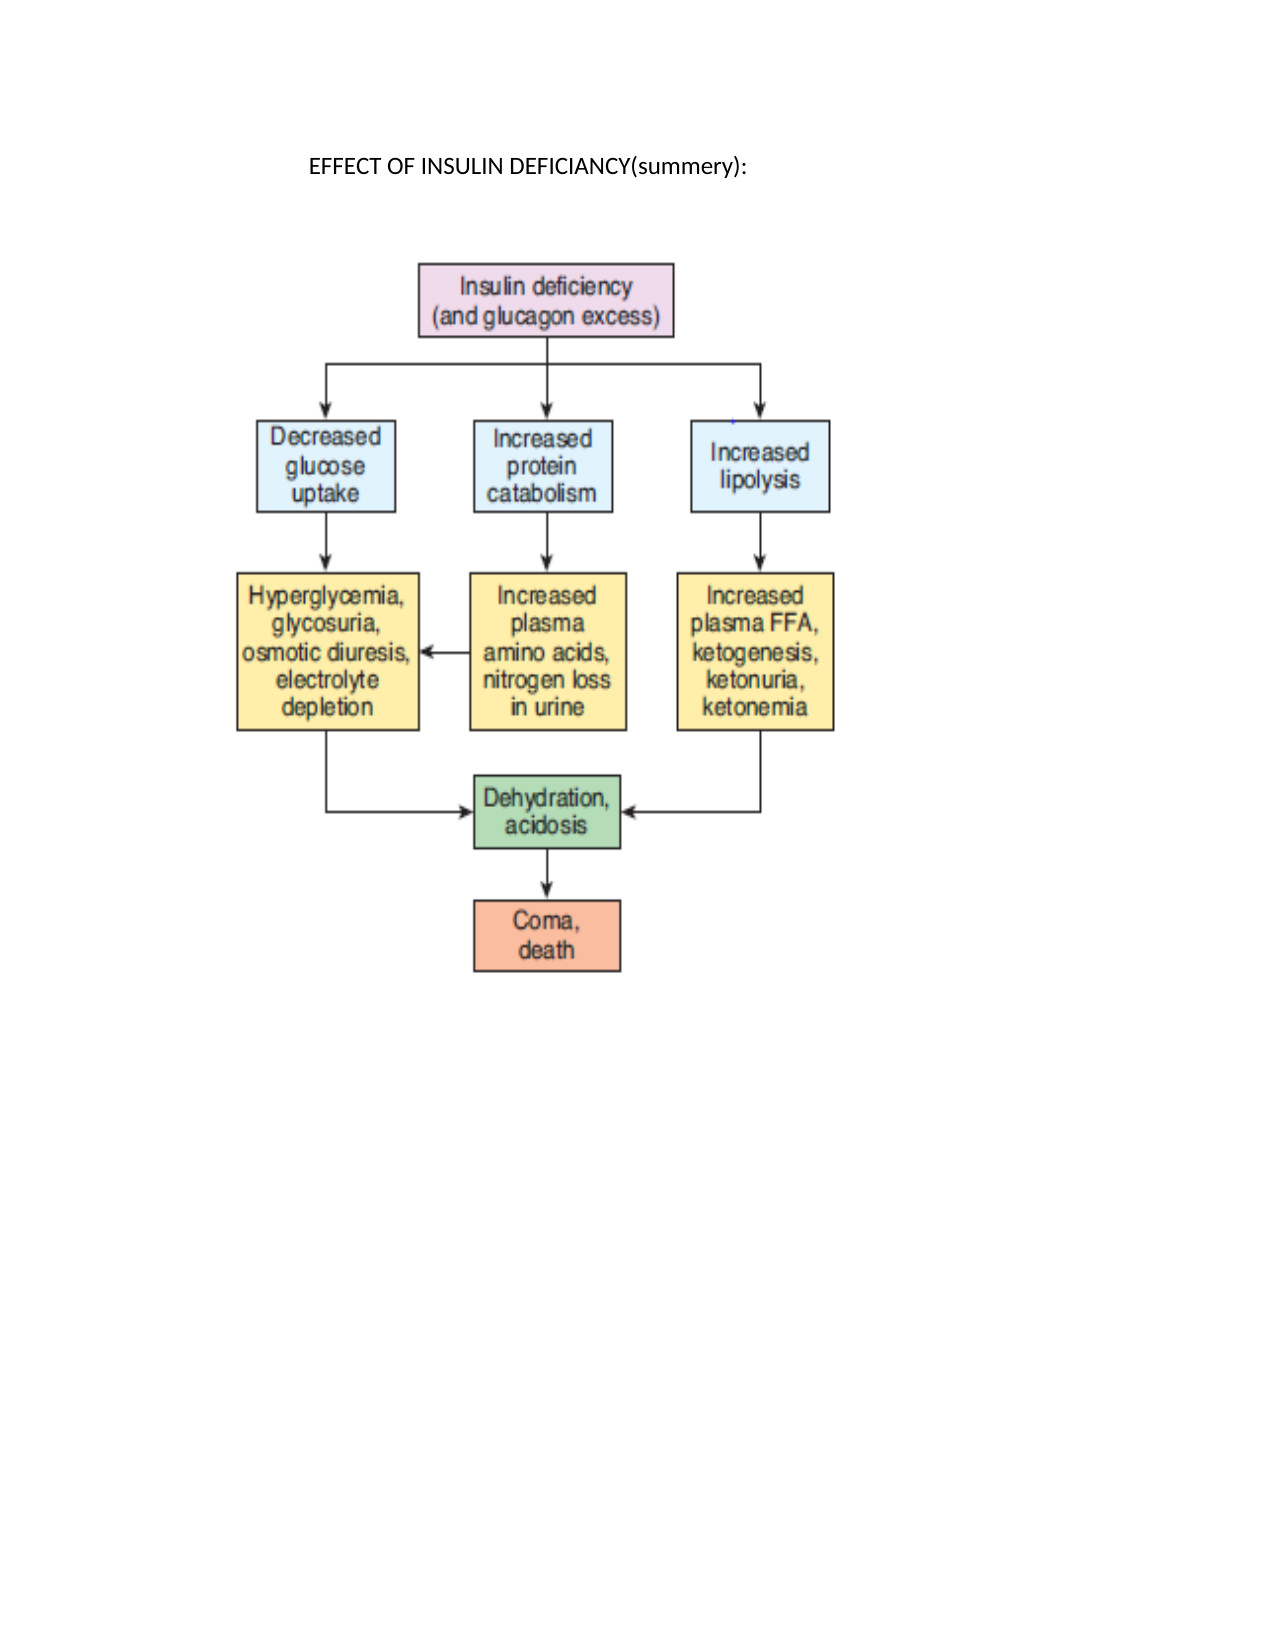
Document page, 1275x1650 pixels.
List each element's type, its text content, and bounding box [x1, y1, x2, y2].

picture [150, 184, 983, 982]
